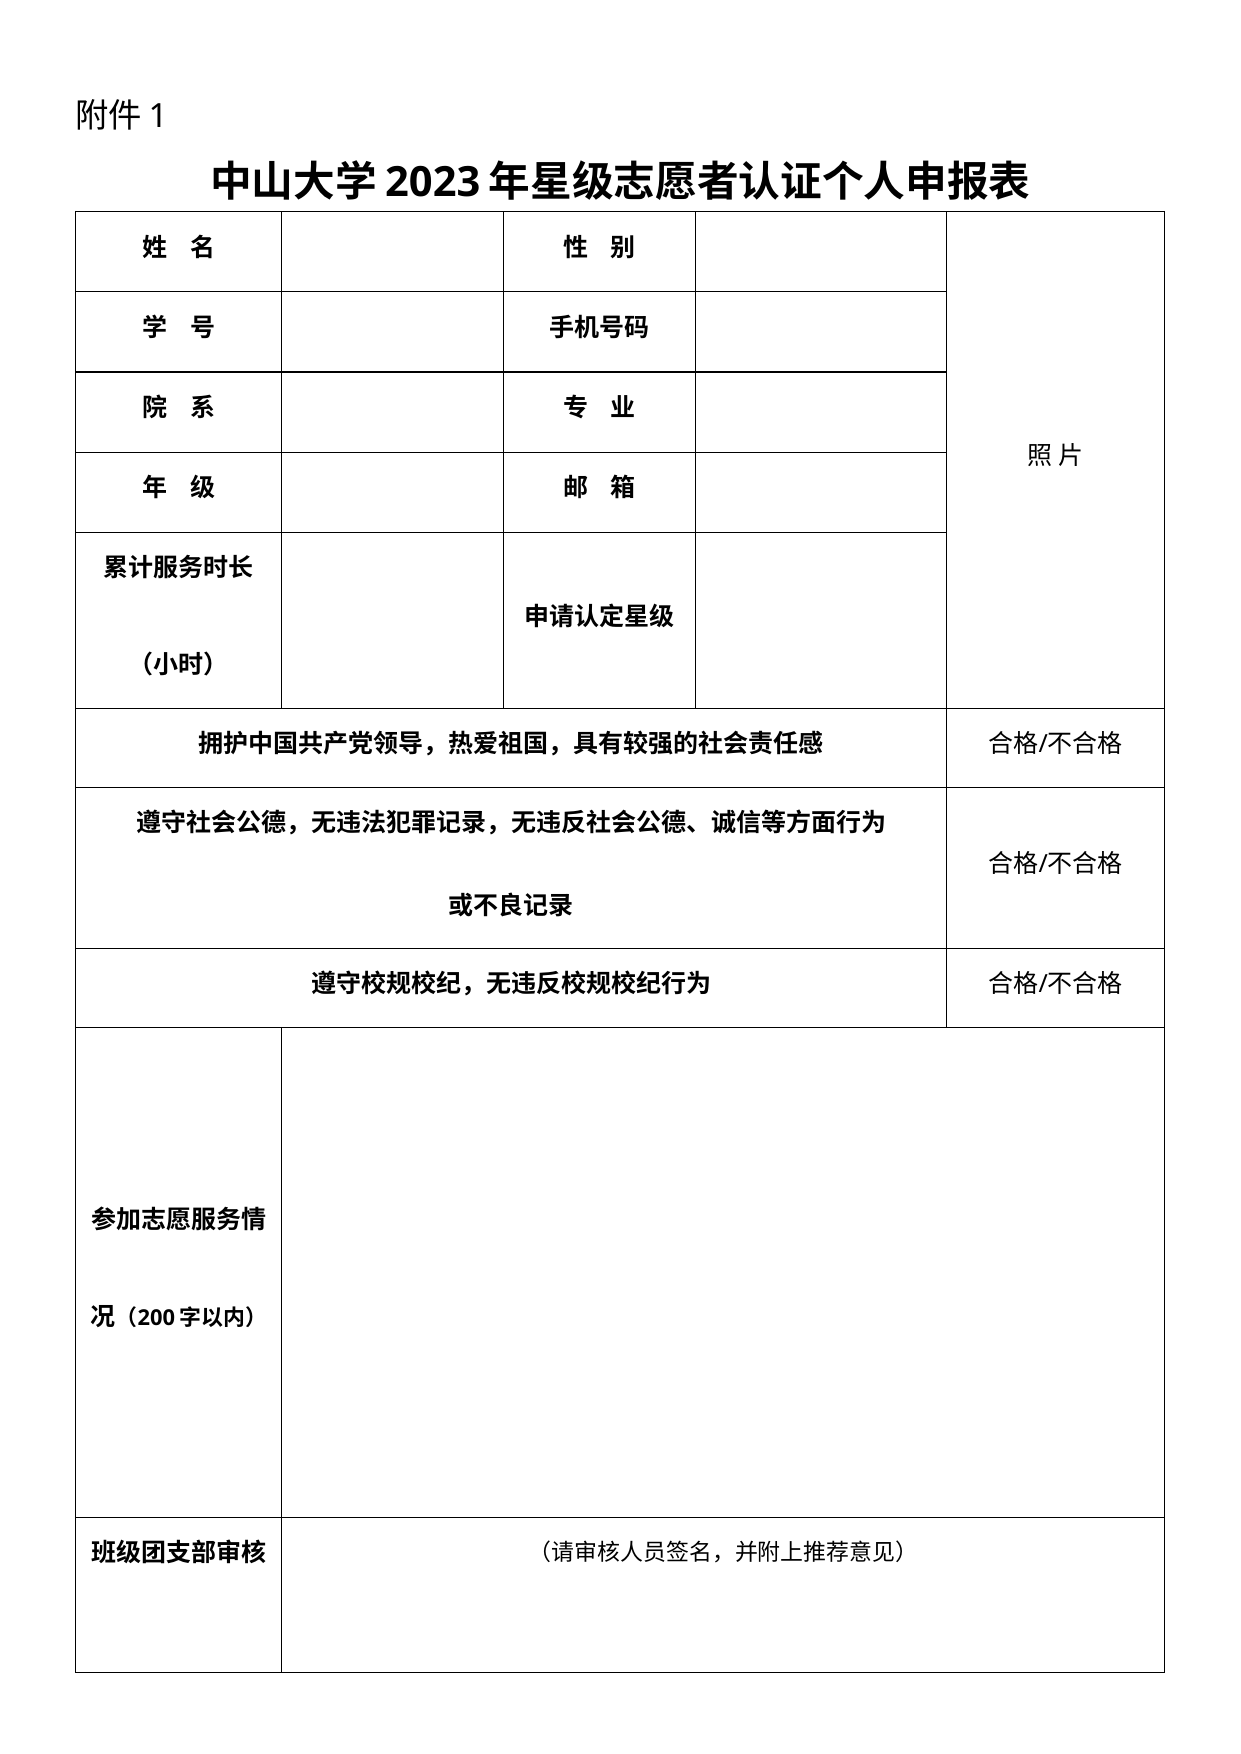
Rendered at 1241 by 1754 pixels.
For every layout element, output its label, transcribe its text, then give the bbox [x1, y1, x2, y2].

table_cell [696, 533, 946, 708]
table_cell 遵守校规校纪，无违反校规校纪行为 [76, 949, 946, 1027]
table_cell 手机号码 [504, 292, 695, 371]
table_cell 申请认定星级 [504, 533, 695, 708]
table_cell 参加志愿服务情况（200字以内） [76, 1028, 281, 1517]
table_header 照 片 [947, 212, 1164, 708]
text 中山大学2023年星级志愿者认证个人申报表 [75, 146, 1165, 211]
table_cell 拥护中国共产党领导，热爱祖国，具有较强的社会责任感 [76, 709, 946, 787]
table_cell 遵守社会公德，无违法犯罪记录，无违反社会公德、诚信等方面行为 或不良记录 [76, 788, 946, 948]
text 附件1 [75, 81, 1165, 146]
table_cell 学 号 [76, 292, 281, 371]
table_cell 合格/不合格 [947, 709, 1164, 787]
table_cell 年 级 [76, 453, 281, 532]
table_cell 专 业 [504, 373, 695, 452]
table_cell 邮 箱 [504, 453, 695, 532]
table_header 姓 名 [76, 212, 281, 291]
table_cell 累计服务时长（小时） [76, 533, 281, 708]
table_cell [696, 373, 946, 452]
table_cell 合格/不合格 [947, 949, 1164, 1027]
table_cell [282, 453, 503, 532]
table_header [696, 212, 946, 291]
table_cell [282, 373, 503, 452]
table_cell [282, 1028, 1164, 1517]
table_cell 院 系 [76, 373, 281, 452]
table_cell [282, 533, 503, 708]
table_cell 合格/不合格 [947, 788, 1164, 948]
table_cell [696, 453, 946, 532]
table_header [282, 212, 503, 291]
table_cell [696, 292, 946, 371]
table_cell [282, 1518, 1164, 1672]
table_cell [282, 292, 503, 371]
table_cell 班级团支部审核意见 [76, 1518, 281, 1672]
table_header 性 别 [504, 212, 695, 291]
